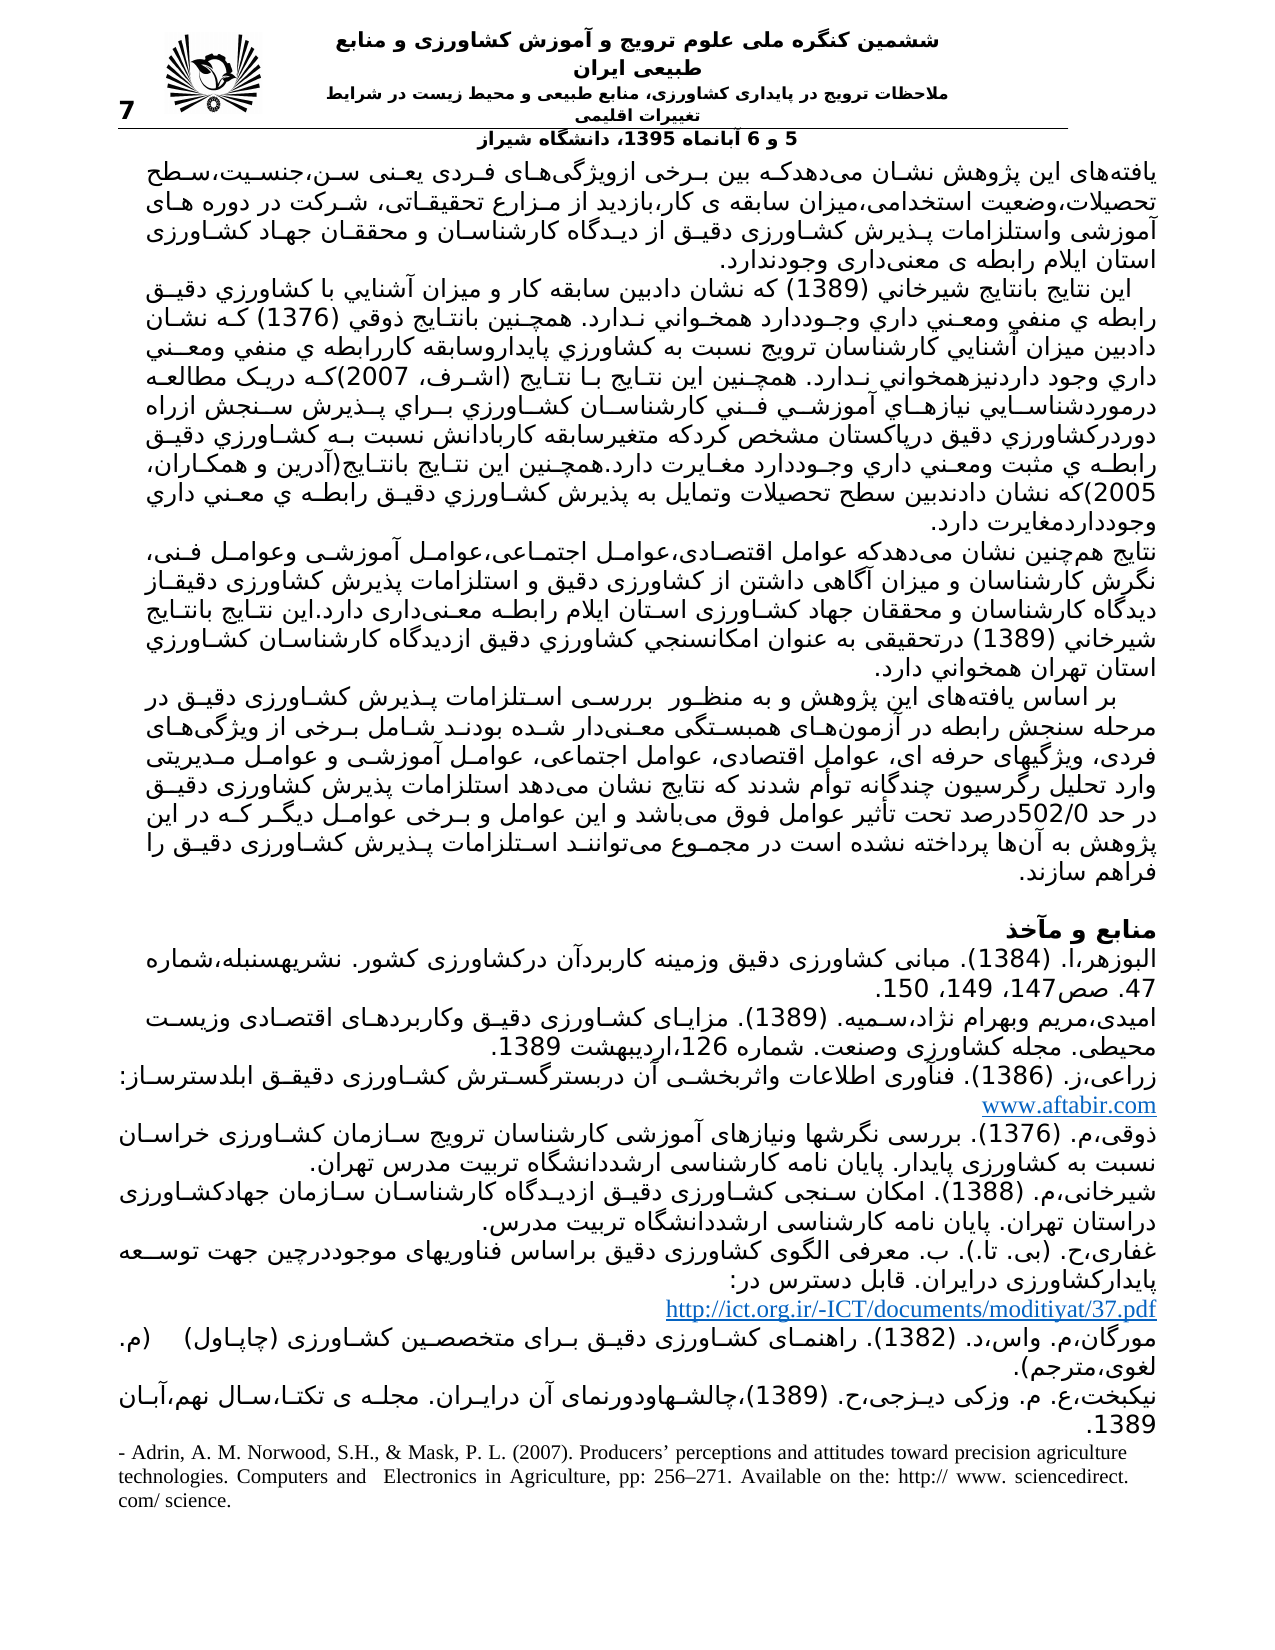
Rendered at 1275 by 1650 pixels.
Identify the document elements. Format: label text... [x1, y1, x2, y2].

text اين نتايج بانتايج شيرخاني (1389) که نشان دادبين سابقه کار و ميزان آشنايي با کشاورزي دقيق رابطه ي منفي ومعني داري وجوددارد همخواني ندارد. همچنين بانتايج ذوقي (1376) که نشان دادبين ميزان آشنايي کارشناسان ترويج نسبت به کشاورزي پايداروسابقه کاررابطه ي منفي ومعني داري وجود داردنيزهمخواني ندارد. همچنين اين نتايج با نتايج (اشرف، 2007)که دريک مطالعه درموردشناسايي نيازهاي آموزشي فني کارشناسان کشاورزي براي پذيرش سنجش ازراه دوردرکشاورزي دقيق درپاکستان مشخص کردکه متغيرسابقه کاربادانش نسبت به کشاورزي دقيق رابطه ي مثبت ومعني داري وجوددارد مغايرت دارد.همچنين اين نتايج بانتايج(آدرین و همکاران، 2005)که نشان دادندبين سطح تحصيلات وتمايل به پذيرش کشاورزي دقيق رابطه ي معني داري وجودداردمغايرت دارد. [145, 274, 1157, 537]
text - Adrin, A. M. Norwood, S.H., & Mask, P. L. (2007). Producers’ perceptions and attitudes toward precision agriculture technologies. Computers and Electronics in Agriculture, pp: 256–271. Available on the: http:// www. sciencedirect. com/ science. [118, 1440, 1130, 1512]
text نیکبخت،ع. م. وزکی دیزجی،ح. (1389)،چالشهاودورنمای آن درایران. مجله ی تکتا،سال نهم،آبان 1389. [118, 1381, 1157, 1440]
text بر اساس یافته‌های این پژوهش و به منظور بررسی استلزامات پذیرش کشاورزی دقیق در مرحله سنجش رابطه در آزمون‌های همبستگی معنی‌دار شده بودند شامل برخی از ویژگی‌های فردی، ویژگیهای حرفه ای، عوامل اقتصادی، عوامل اجتماعی، عوامل آموزشی و عوامل مدیریتی وارد تحلیل رگرسیون چندگانه توأم شدند که نتایج نشان می‌دهد استلزامات پذیرش کشاورزی دقیق در حد 502/0درصد تحت تأثیر عوامل فوق می‌باشد و این عوامل و برخی عوامل دیگر که در این پژوهش به آن‌ها پرداخته نشده است در مجموع می‌توانند استلزامات پذیرش کشاورزی دقیق را فراهم سازند. [145, 683, 1157, 887]
text منابع و مآخذ [145, 916, 1157, 945]
text یافته‌های این پژوهش نشان می‌دهدکه بین برخی ازویژگی‌های فردی یعنی سن،جنسیت،سطح تحصیلات،وضعیت استخدامی،میزان سابقه ی کار،بازدید از مزارع تحقیقاتی، شرکت در دوره های آموزشی واستلزامات پذیرش کشاورزی دقیق از دیدگاه کارشناسان و محققان جهاد کشاورزی استان ایلام رابطه ی معنی‌داری وجودندارد. [145, 158, 1157, 274]
text مورگان،م. واس،د. (1382). راهنمای کشاورزی دقیق برای متخصصین کشاورزی (چاپاول) (م. لغوی،مترجم). [118, 1323, 1157, 1381]
text نتایج هم‌چنین نشان می‌دهدکه عوامل اقتصادی،عوامل اجتماعی،عوامل آموزشی وعوامل فنی، نگرش کارشناسان و میزان آگاهی داشتن از کشاورزی دقیق و استلزامات پذیرش کشاورزی دقیقاز دیدگاه کارشناسان و محققان جهاد کشاورزی استان ایلام رابطه معنی‌داری دارد.اين نتايج بانتايج شيرخاني (1389) درتحقيقی به عنوان امکانسنجي کشاورزي دقيق ازديدگاه کارشناسان کشاورزي استان تهران همخواني دارد. [145, 537, 1157, 683]
picture [164, 32, 263, 114]
text غفاری،ح. (بی. تا.). ب. معرفی الگوی کشاورزی دقیق براساس فناوریهای موجوددرچین جهت توسعه پایدارکشاورزی درایران. قابل دسترس در: [118, 1236, 1157, 1294]
text شیرخانی،م. (1388). امکان سنجی کشاورزی دقیق ازدیدگاه کارشناسان سازمان جهادکشاورزی دراستان تهران. پایان نامه کارشناسی ارشددانشگاه تربیت مدرس. [118, 1178, 1157, 1236]
text http://ict.org.ir/-ICT/documents/moditiyat/37.pdf [145, 1294, 1157, 1323]
text ذوقی،م. (1376). بررسی نگرشها ونیازهای آموزشی کارشناسان ترویج سازمان کشاورزی خراسان نسبت به کشاورزی پایدار. پایان نامه کارشناسی ارشددانشگاه تربیت مدرس تهران. [118, 1119, 1157, 1178]
text البوزهر،ا. (1384). مبانی کشاورزی دقیق وزمینه کاربردآن درکشاورزی کشور. نشریهسنبله،شماره 47. صص147، 149، 150. [145, 945, 1157, 1003]
text زراعی،ز. (1386). فنآوری اطلاعات واثربخشی آن دربسترگسترش کشاورزی دقیقق ابلدسترساز: www.aftabir.com [118, 1061, 1157, 1119]
text امیدی،مریم وبهرام نژاد،سمیه. (1389). مزایای کشاورزی دقیق وکاربردهای اقتصادی وزیست محیطی. مجله کشاورزی وصنعت. شماره 126،اردیبهشت 1389. [145, 1003, 1157, 1061]
